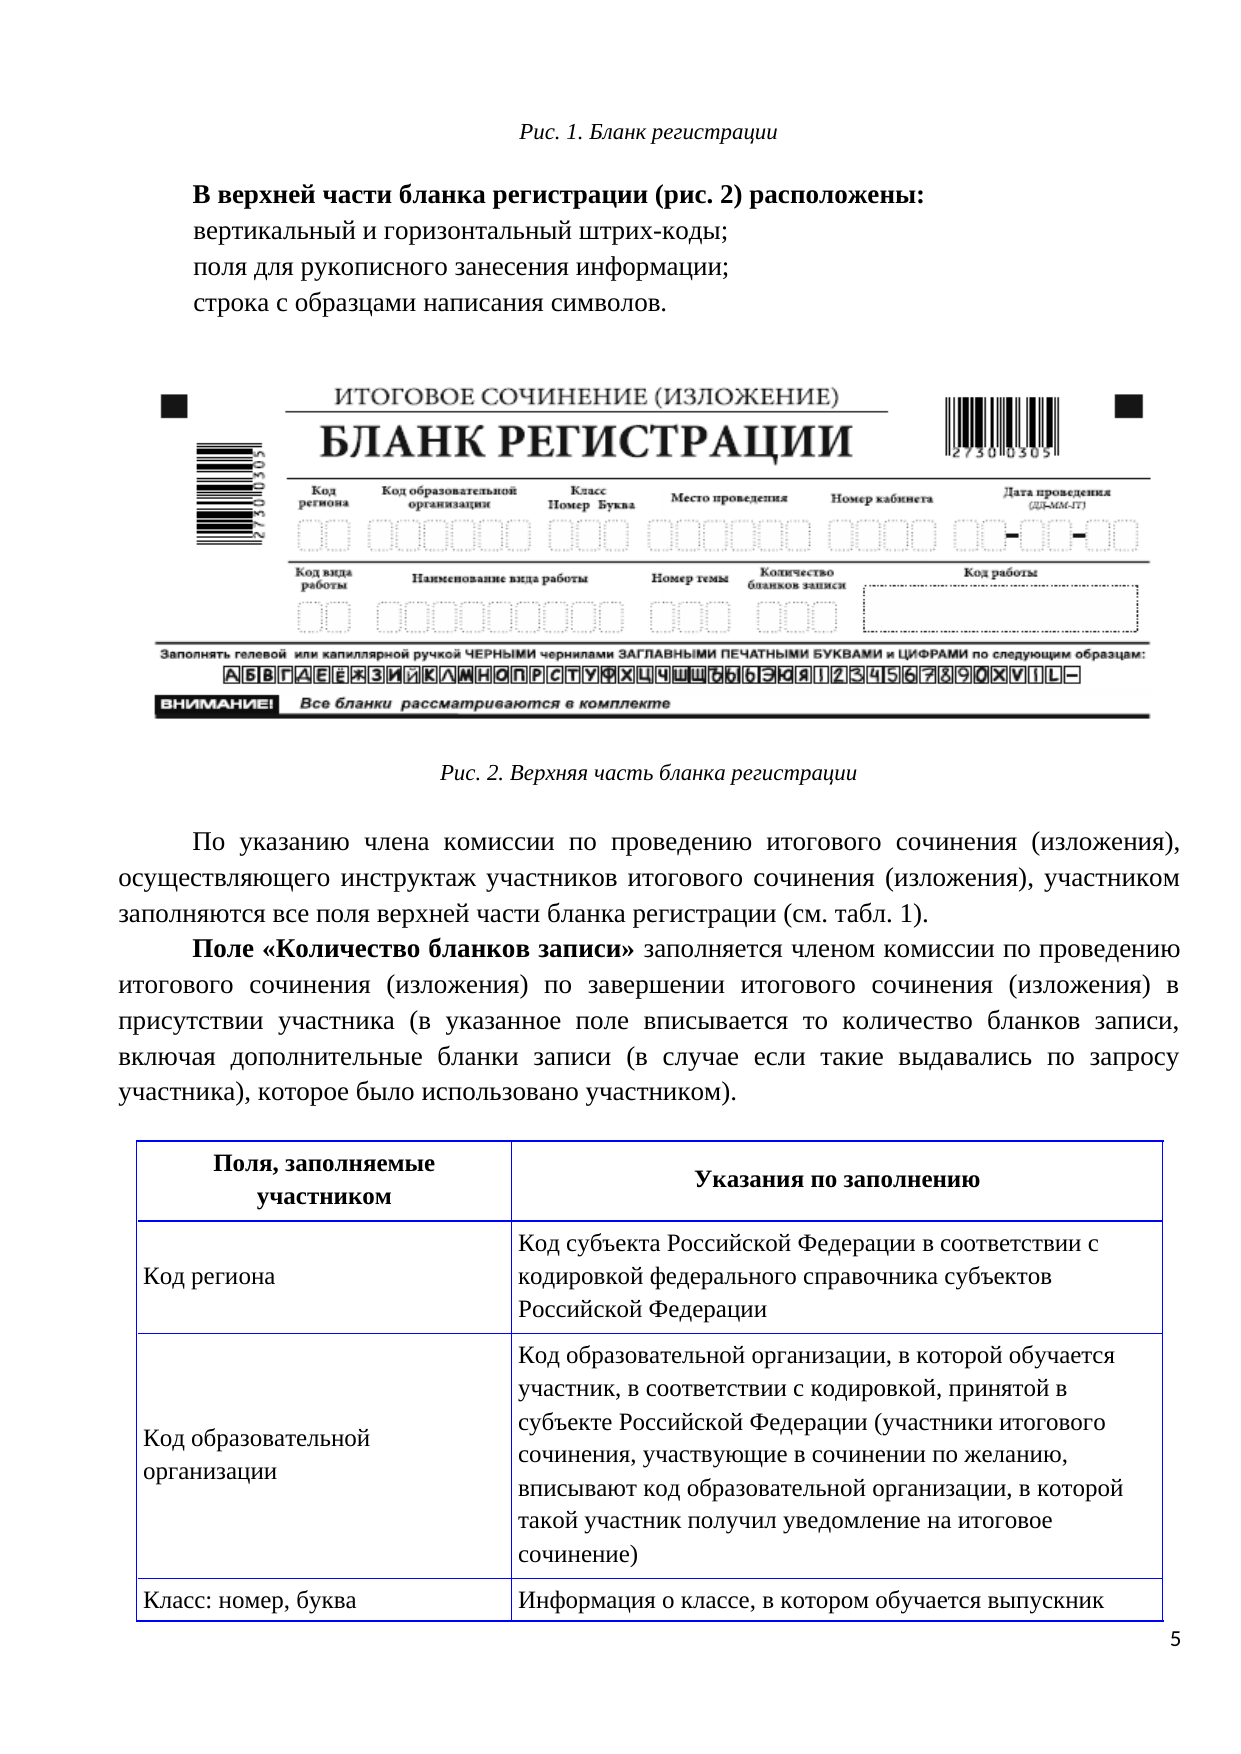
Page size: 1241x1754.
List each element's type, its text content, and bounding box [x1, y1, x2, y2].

text вертикальный и горизонтальный штрих-коды; [193, 214, 1181, 245]
table_cell Код региона [137, 1221, 511, 1333]
text строка с образцами написания символов. [193, 286, 1181, 317]
text По указанию члена комиссии по проведению итогового сочинения (изложения), осуществляющего инструктаж участников итогового сочинения (изложения), участником заполняются все поля верхней части бланка регистрации (см. табл. 1). [118, 825, 1181, 928]
text Рис. 2. Верхняя часть бланка регистрации [118, 759, 1181, 786]
text В верхней части бланка регистрации (рис. 2) расположены: [118, 178, 1181, 210]
picture [146, 357, 1154, 723]
table_cell Код субъекта Российской Федерации в соответствии с кодировкой федерального справочника субъектов Российской Федерации [512, 1222, 1162, 1333]
table_header Указания по заполнению [512, 1142, 1162, 1220]
text поля для рукописного занесения информации; [193, 250, 1181, 281]
text Поле «Количество бланков записи» заполняется членом комиссии по проведению итогового сочинения (изложения) по завершении итогового сочинения (изложения) в присутствии участника (в указанное поле вписывается то количество бланков записи, включая дополнительные бланки записи (в случае если такие выдавались по запросу участника), которое было использовано участником). [118, 932, 1181, 1107]
table_cell Код образовательной организации [137, 1334, 511, 1577]
text Рис. 1. Бланк регистрации [118, 118, 1181, 144]
table_cell Код образовательной организации, в которой обучается участник, в соответствии с кодировкой, принятой в субъекте Российской Федерации (участники итогового сочинения, участвующие в сочинении по желанию, вписывают код образовательной организации, в которой такой участник получил уведомление на итоговое сочинение) [512, 1334, 1162, 1577]
table_cell Класс: номер, буква [137, 1579, 511, 1620]
table_header Поля, заполняемые участником [137, 1142, 511, 1220]
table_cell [512, 1579, 1162, 1620]
